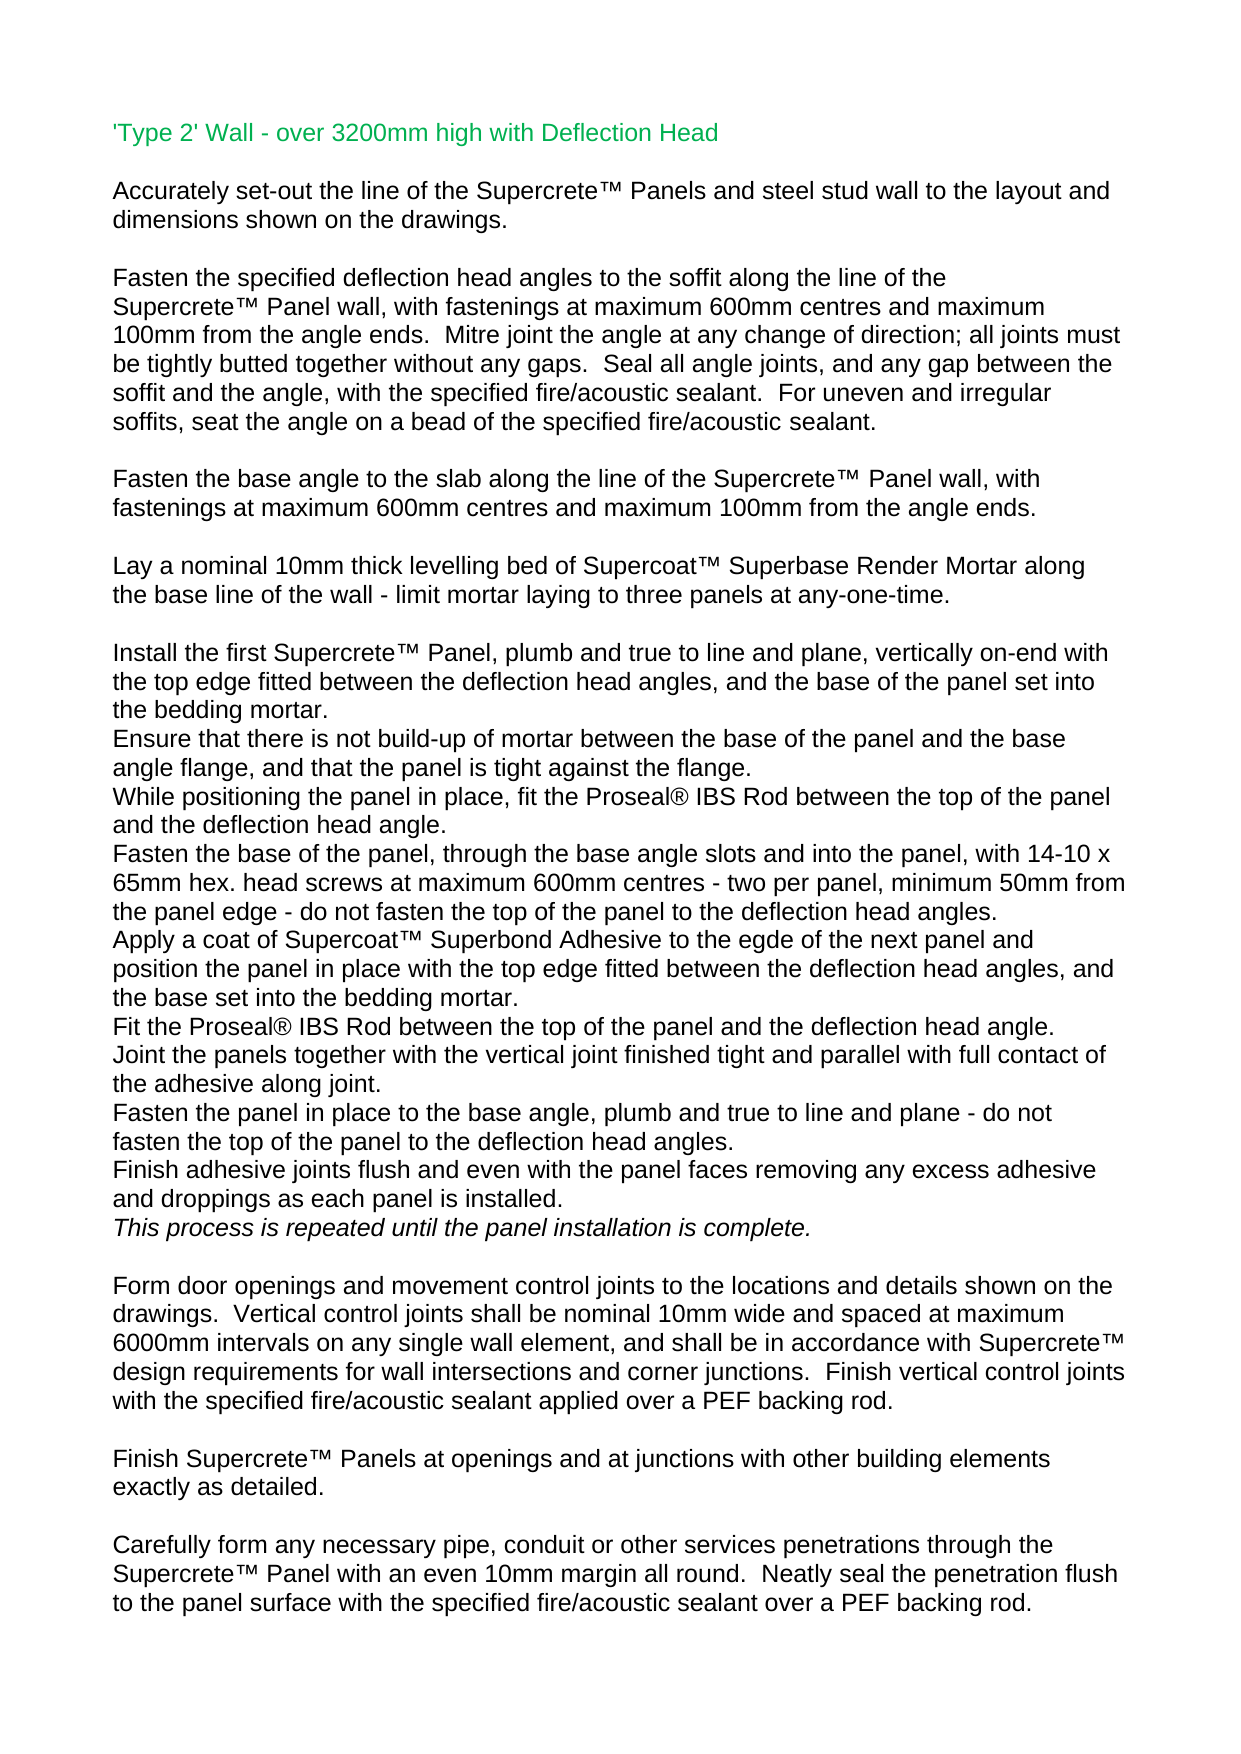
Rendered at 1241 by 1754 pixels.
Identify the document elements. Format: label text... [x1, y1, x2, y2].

text Accurately set-out the line of the Supercrete™ Panels and steel stud wall to the layout and dimensions shown on the drawings. [112, 176, 1128, 233]
text 'Type 2' Wall - over 3200mm high with Deflection Head [112, 118, 1128, 147]
text Lay a nominal 10mm thick levelling bed of Supercoat™ Superbase Render Mortar along the base line of the wall - limit mortar laying to three panels at any-one-time. [112, 551, 1128, 608]
text Install the first Supercrete™ Panel, plumb and true to line and plane, vertically on-end with the top edge fitted between the deflection head angles, and the base of the panel set into the bedding mortar. Ensure that there is not build-up of mortar between the base of the panel and the base angle flange, and that the panel is tight against the flange. While positioning the panel in place, fit the Proseal® IBS Rod between the top of the panel and the deflection head angle. Fasten the base of the panel, through the base angle slots and into the panel, with 14-10 x 65mm hex. head screws at maximum 600mm centres - two per panel, minimum 50mm from the panel edge - do not fasten the top of the panel to the deflection head angles. Apply a coat of Supercoat™ Superbond Adhesive to the egde of the next panel and position the panel in place with the top edge fitted between the deflection head angles, and the base set into the bedding mortar. Fit the Proseal® IBS Rod between the top of the panel and the deflection head angle. Joint the panels together with the vertical joint finished tight and parallel with full contact of the adhesive along joint. Fasten the panel in place to the base angle, plumb and true to line and plane - do not fasten the top of the panel to the deflection head angles. Finish adhesive joints flush and even with the panel faces removing any excess adhesive and droppings as each panel is installed. This process is repeated until the panel installation is complete. [112, 638, 1128, 1241]
text Finish Supercrete™ Panels at openings and at junctions with other building elements exactly as detailed. [112, 1443, 1128, 1501]
text Fasten the base angle to the slab along the line of the Supercrete™ Panel wall, with fastenings at maximum 600mm centres and maximum 100mm from the angle ends. [112, 464, 1128, 522]
text Carefully form any necessary pipe, conduit or other services penetrations through the Supercrete™ Panel with an even 10mm margin all round. Neatly seal the penetration flush to the panel surface with the specified fire/acoustic sealant over a PEF backing rod. [112, 1530, 1128, 1616]
text Fasten the specified deflection head angles to the soffit along the line of the Supercrete™ Panel wall, with fastenings at maximum 600mm centres and maximum 100mm from the angle ends. Mitre joint the angle at any change of direction; all joints must be tightly butted together without any gaps. Seal all angle joints, and any gap between the soffit and the angle, with the specified fire/acoustic sealant. For uneven and irregular soffits, seat the angle on a bead of the specified fire/acoustic sealant. [112, 263, 1128, 435]
text Form door openings and movement control joints to the locations and details shown on the drawings. Vertical control joints shall be nominal 10mm wide and spaced at maximum 6000mm intervals on any single wall element, and shall be in accordance with Supercrete™ design requirements for wall intersections and corner junctions. Finish vertical control joints with the specified fire/acoustic sealant applied over a PEF backing rod. [112, 1271, 1128, 1414]
